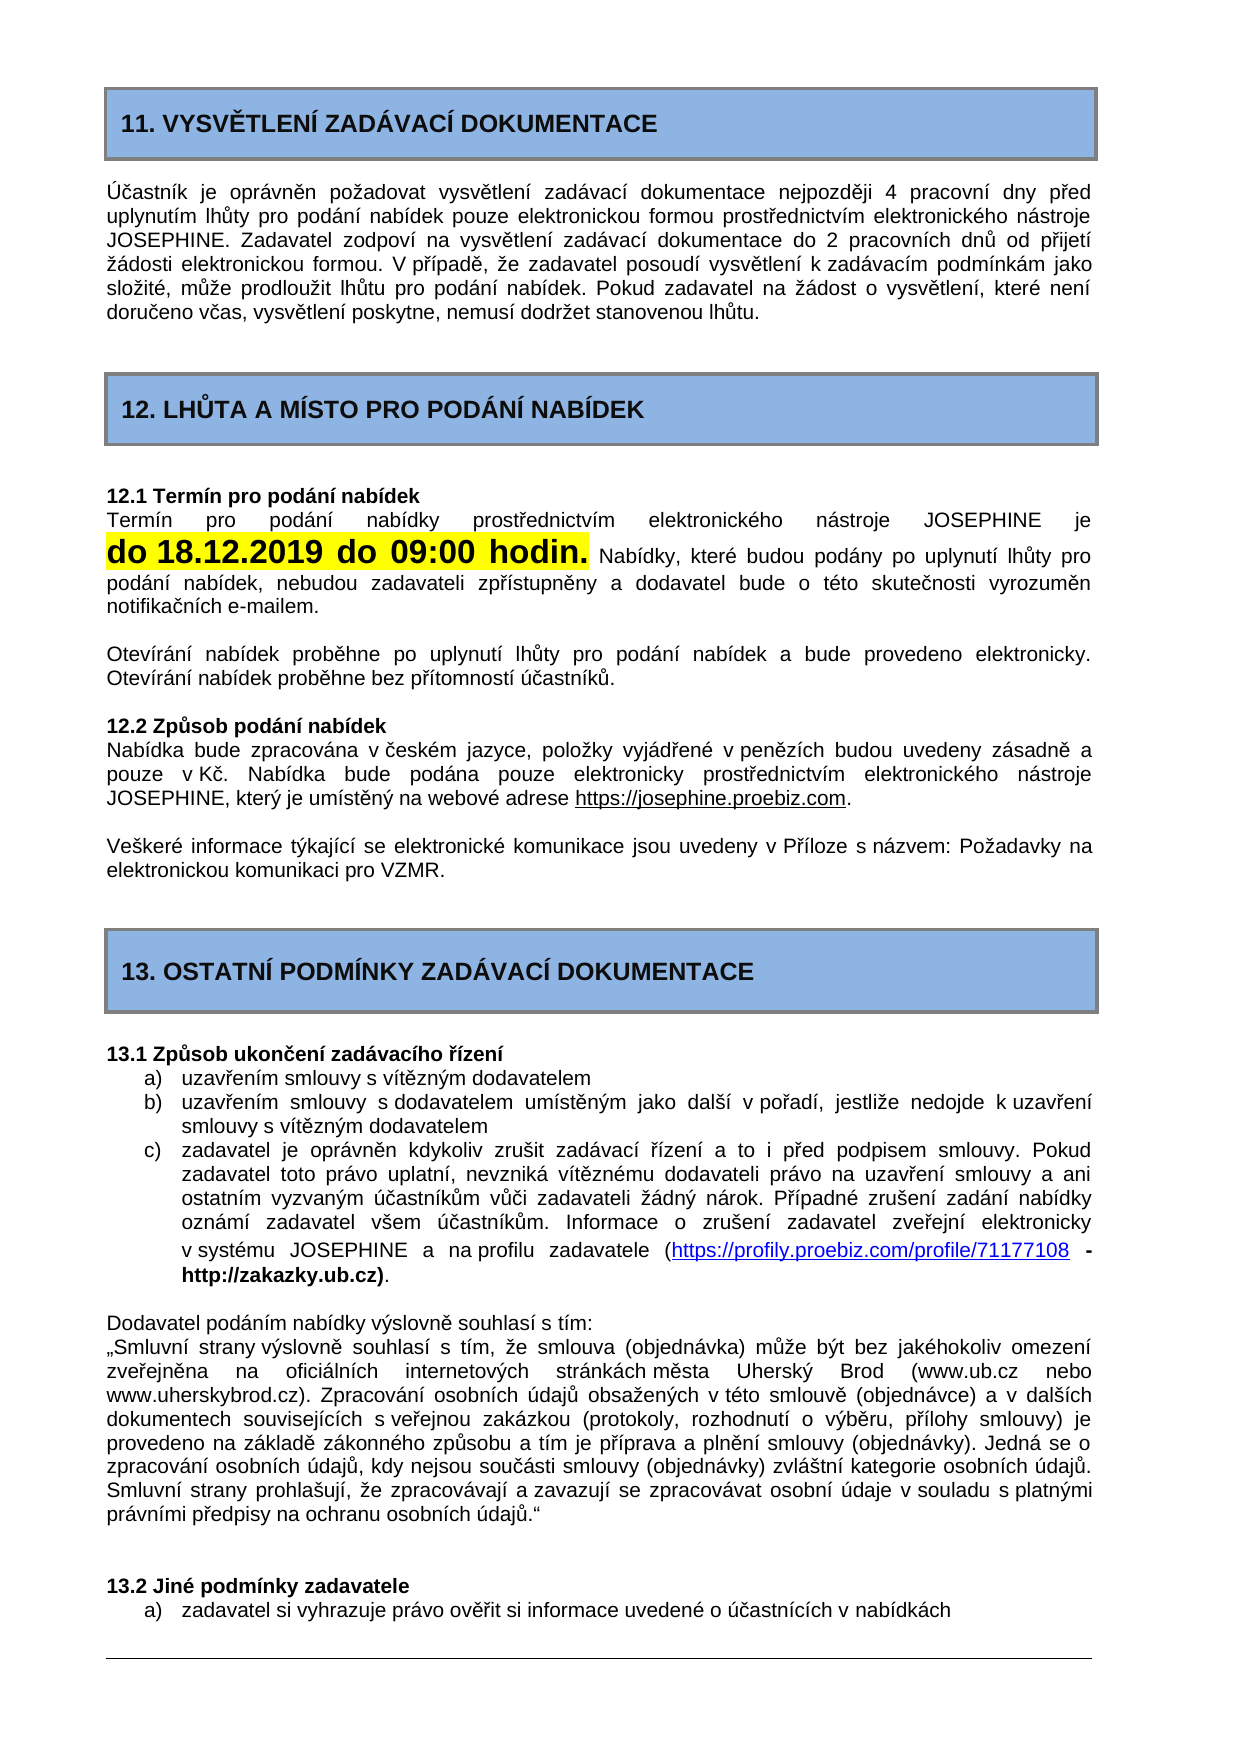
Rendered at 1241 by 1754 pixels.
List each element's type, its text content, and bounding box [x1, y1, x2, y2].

list zadavatel si vyhrazuje právo ověřit si informace uvedené o účastnících v nabídkách [144, 1598, 1092, 1622]
text Termín pro podání nabídky prostřednictvím elektronického nástroje JOSEPHINE je do 18.12.2019 do 09:00 hodin. Nabídky, které budou podány po uplynutí lhůty pro podání nabídek, nebudou zadavateli zpřístupněny a dodavatel bude o této skutečnosti vyrozuměn notifikačních e-mailem. [106, 508, 1092, 618]
text 12.1 Termín pro podání nabídek [106, 484, 1092, 508]
list zadavatel je oprávněn kdykoliv zrušit zadávací řízení a to i před podpisem smlouvy. Pokud zadavatel toto právo uplatní, nevzniká vítěznému dodavateli právo na uzavření smlouvy a ani ostatním vyzvaným účastníkům vůči zadavateli žádný nárok. Případné zrušení zadání nabídky oznámí zadavatel všem účastníkům. Informace o zrušení zadavatel zveřejní elektronicky v systému JOSEPHINE a na profilu zadavatele (https://profily.proebiz.com/profile/71177108 - http://zakazky.ub.cz). [144, 1138, 1092, 1287]
text Veškeré informace týkající se elektronické komunikace jsou uvedeny v Příloze s názvem: Požadavky na elektronickou komunikaci pro VZMR. [106, 834, 1092, 882]
text 13.1 Způsob ukončení zadávacího řízení [106, 1042, 1092, 1066]
list uzavřením smlouvy s dodavatelem umístěným jako další v pořadí, jestliže nedojde k uzavření smlouvy s vítězným dodavatelem [144, 1090, 1092, 1138]
text Účastník je oprávněn požadovat vysvětlení zadávací dokumentace nejpozději 4 pracovní dny před uplynutím lhůty pro podání nabídek pouze elektronickou formou prostřednictvím elektronického nástroje JOSEPHINE. Zadavatel zodpoví na vysvětlení zadávací dokumentace do 2 pracovních dnů od přijetí žádosti elektronickou formou. V případě, že zadavatel posoudí vysvětlení k zadávacím podmínkám jako složité, může prodloužit lhůtu pro podání nabídek. Pokud zadavatel na žádost o vysvětlení, které není doručeno včas, vysvětlení poskytne, nemusí dodržet stanovenou lhůtu. [106, 180, 1092, 323]
text 13.2 Jiné podmínky zadavatele [106, 1574, 1092, 1598]
list uzavřením smlouvy s vítězným dodavatelem [144, 1066, 1092, 1090]
text Dodavatel podáním nabídky výslovně souhlasí s tím: [106, 1311, 1092, 1334]
text „Smluvní strany výslovně souhlasí s tím, že smlouva (objednávka) může být bez jakéhokoliv omezení zveřejněna na oficiálních internetových stránkách města Uherský Brod (www.ub.cz nebo www.uherskybrod.cz). Zpracování osobních údajů obsažených v této smlouvě (objednávce) a v dalších dokumentech souvisejících s veřejnou zakázkou (protokoly, rozhodnutí o výběru, přílohy smlouvy) je provedeno na základě zákonného způsobu a tím je příprava a plnění smlouvy (objednávky). Jedná se o zpracování osobních údajů, kdy nejsou součásti smlouvy (objednávky) zvláštní kategorie osobních údajů. Smluvní strany prohlašují, že zpracovávají a zavazují se zpracovávat osobní údaje v souladu s platnými právními předpisy na ochranu osobních údajů.“ [106, 1334, 1092, 1526]
text 12.2 Způsob podání nabídek [106, 714, 1092, 738]
text Otevírání nabídek proběhne po uplynutí lhůty pro podání nabídek a bude provedeno elektronicky. Otevírání nabídek proběhne bez přítomností účastníků. [106, 642, 1092, 690]
text Nabídka bude zpracována v českém jazyce, položky vyjádřené v penězích budou uvedeny zásadně a pouze v Kč. Nabídka bude podána pouze elektronicky prostřednictvím elektronického nástroje JOSEPHINE, který je umístěný na webové adrese https://josephine.proebiz.com. [106, 738, 1092, 810]
